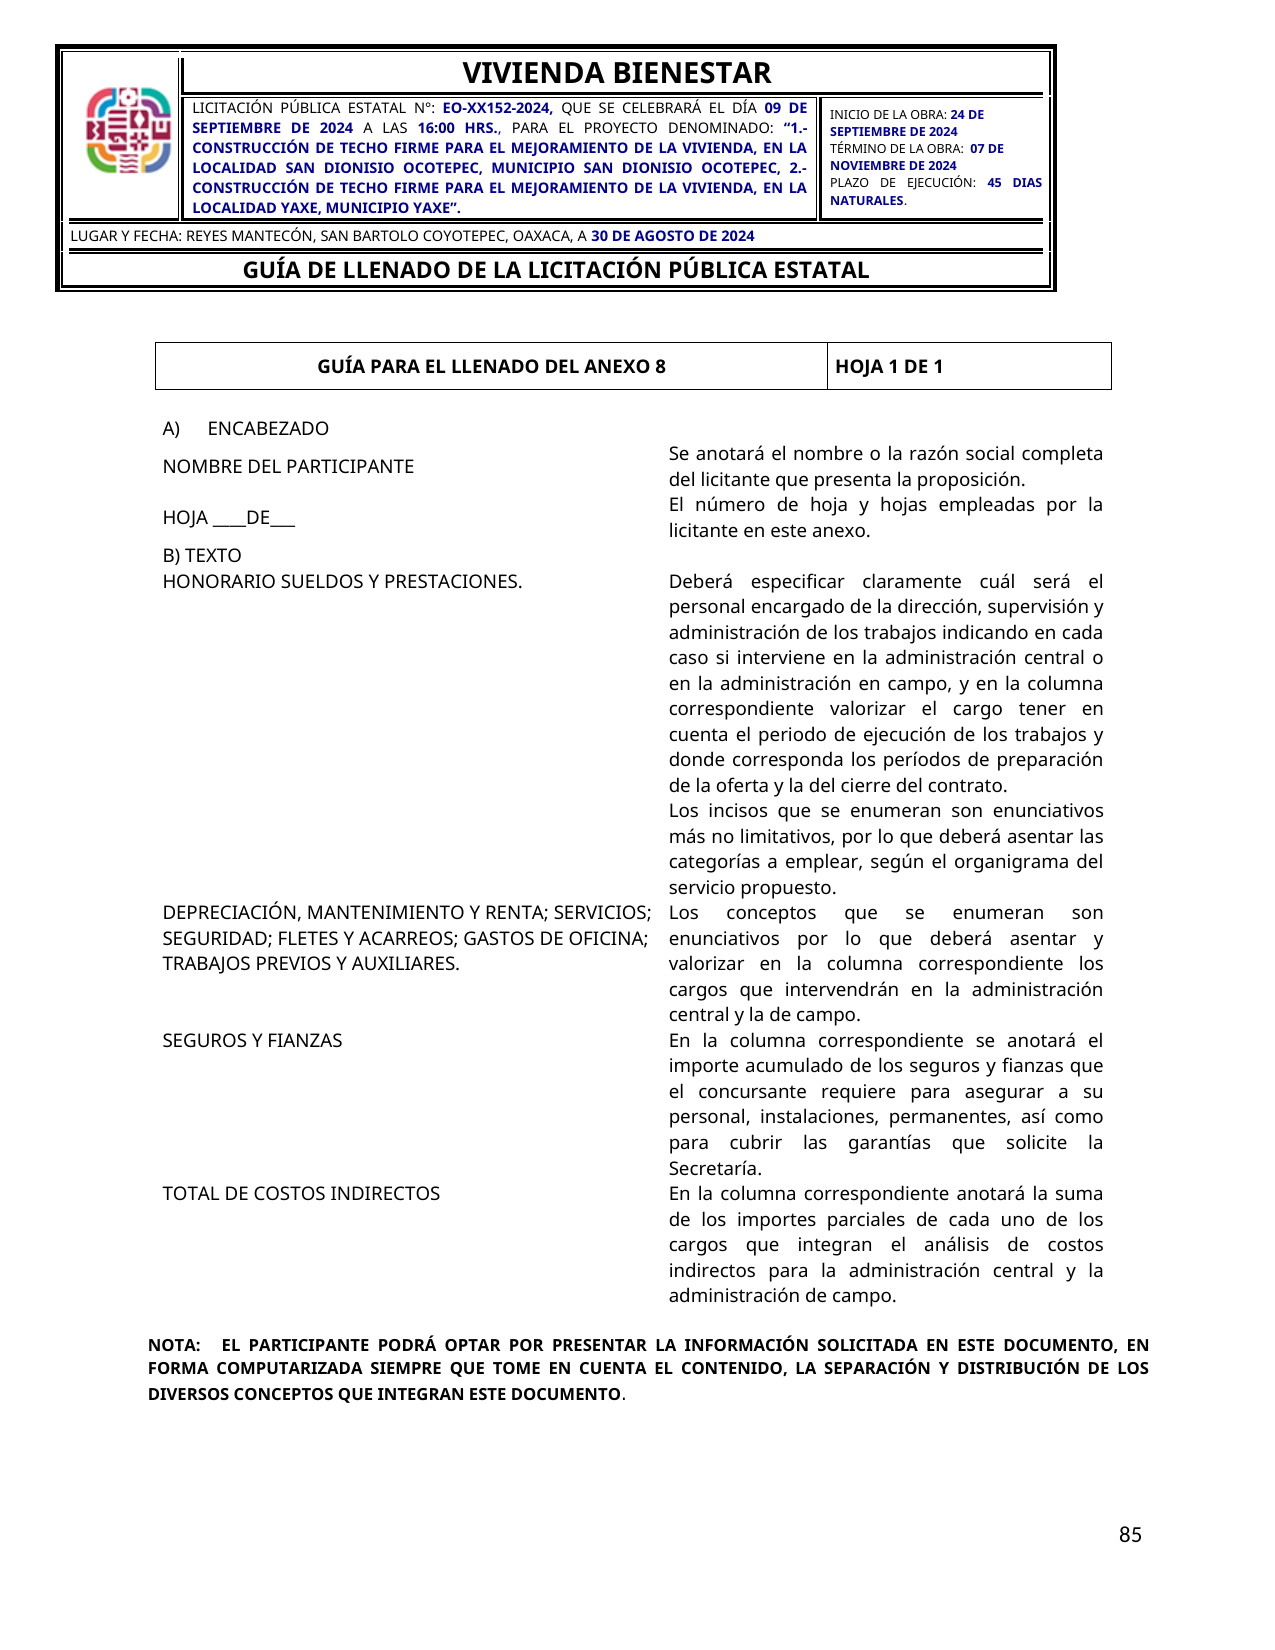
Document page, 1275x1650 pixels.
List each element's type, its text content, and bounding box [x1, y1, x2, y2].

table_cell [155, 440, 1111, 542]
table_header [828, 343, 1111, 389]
text NOTA: EL PARTICIPANTE PODRÁ OPTAR POR PRESENTAR LA INFORMACIÓN SOLICITADA EN ESTE DOCUMENTO, EN FORMA COMPUTARIZADA SIEMPRE QUE TOME EN CUENTA EL CONTENIDO, LA SEPARACIÓN Y DISTRIBUCIÓN DE LOS DIVERSOS CONCEPTOS QUE INTEGRAN ESTE DOCUMENTO. [148, 1333, 1151, 1405]
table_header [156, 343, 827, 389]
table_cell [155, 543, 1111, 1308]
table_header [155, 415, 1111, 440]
picture [75, 79, 178, 179]
